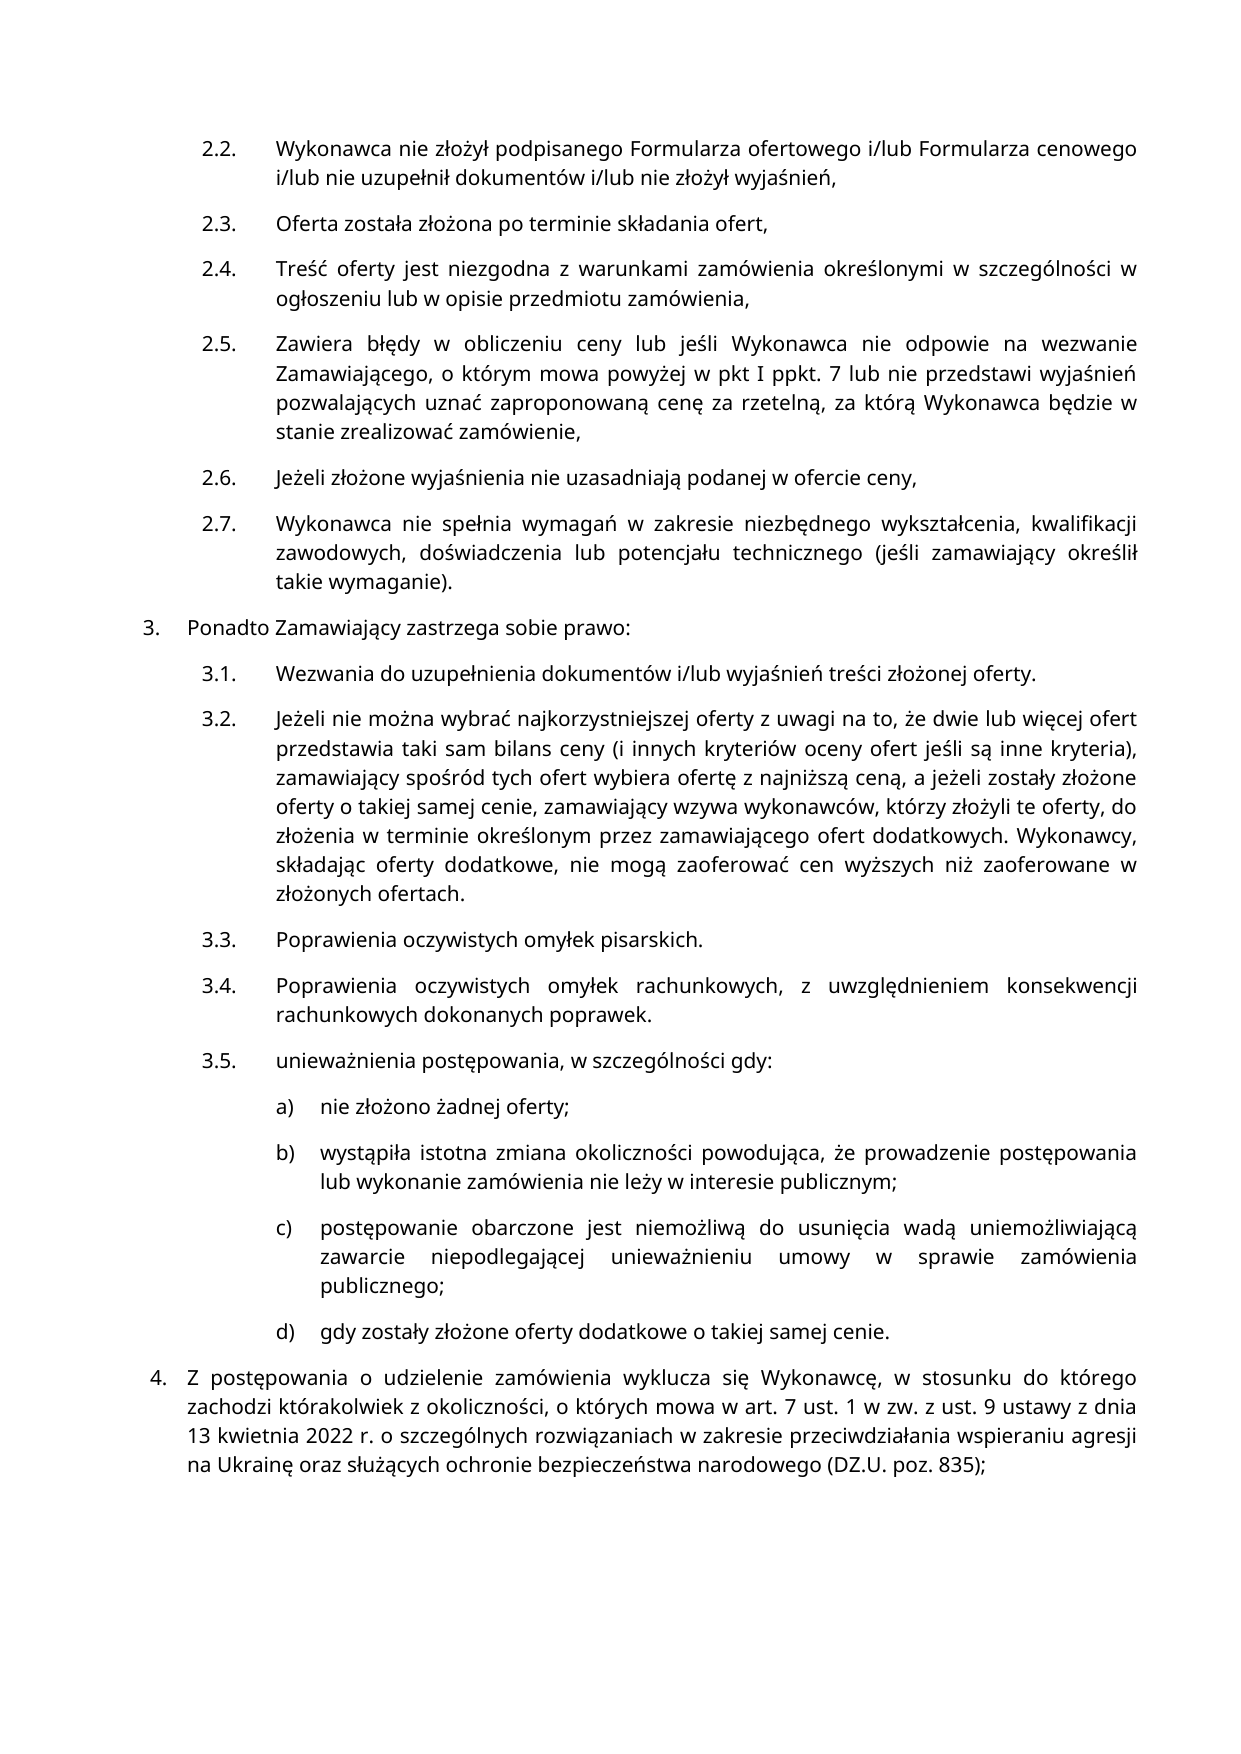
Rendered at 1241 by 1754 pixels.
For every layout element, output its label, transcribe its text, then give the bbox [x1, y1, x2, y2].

list Jeżeli złożone wyjaśnienia nie uzasadniają podanej w ofercie ceny, [202, 462, 1138, 491]
list nie złożono żadnej oferty; [276, 1091, 1138, 1120]
list Z postępowania o udzielenie zamówienia wyklucza się Wykonawcę, w stosunku do którego zachodzi którakolwiek z okoliczności, o których mowa w art. 7 ust. 1 w zw. z ust. 9 ustawy z dnia 13 kwietnia 2022 r. o szczególnych rozwiązaniach w zakresie przeciwdziałania wspieraniu agresji na Ukrainę oraz służących ochronie bezpieczeństwa narodowego (DZ.U. poz. 835); [150, 1362, 1138, 1479]
list wystąpiła istotna zmiana okoliczności powodująca, że prowadzenie postępowania lub wykonanie zamówienia nie leży w interesie publicznym; [276, 1137, 1138, 1195]
list Poprawienia oczywistych omyłek rachunkowych, z uwzględnieniem konsekwencji rachunkowych dokonanych poprawek. [202, 970, 1138, 1029]
list Jeżeli nie można wybrać najkorzystniejszej oferty z uwagi na to, że dwie lub więcej ofert przedstawia taki sam bilans ceny (i innych kryteriów oceny ofert jeśli są inne kryteria), zamawiający spośród tych ofert wybiera ofertę z najniższą ceną, a jeżeli zostały złożone oferty o takiej samej cenie, zamawiający wzywa wykonawców, którzy złożyli te oferty, do złożenia w terminie określonym przez zamawiającego ofert dodatkowych. Wykonawcy, składając oferty dodatkowe, nie mogą zaoferować cen wyższych niż zaoferowane w złożonych ofertach. [202, 704, 1138, 908]
list Oferta została złożona po terminie składania ofert, [202, 208, 1138, 237]
list Wezwania do uzupełnienia dokumentów i/lub wyjaśnień treści złożonej oferty. [202, 658, 1138, 687]
list Treść oferty jest niezgodna z warunkami zamówienia określonymi w szczególności w ogłoszeniu lub w opisie przedmiotu zamówienia, [202, 254, 1138, 312]
list unieważnienia postępowania, w szczególności gdy: [202, 1045, 1138, 1074]
list Wykonawca nie spełnia wymagań w zakresie niezbędnego wykształcenia, kwalifikacji zawodowych, doświadczenia lub potencjału technicznego (jeśli zamawiający określił takie wymaganie). [202, 508, 1138, 595]
list Poprawienia oczywistych omyłek pisarskich. [202, 924, 1138, 954]
list Wykonawca nie złożył podpisanego Formularza ofertowego i/lub Formularza cenowego i/lub nie uzupełnił dokumentów i/lub nie złożył wyjaśnień, [202, 133, 1138, 191]
list Ponadto Zamawiający zastrzega sobie prawo: [143, 612, 1138, 641]
list Zawiera błędy w obliczeniu ceny lub jeśli Wykonawca nie odpowie na wezwanie Zamawiającego, o którym mowa powyżej w pkt I ppkt. 7 lub nie przedstawi wyjaśnień pozwalających uznać zaproponowaną cenę za rzetelną, za którą Wykonawca będzie w stanie zrealizować zamówienie, [202, 329, 1138, 445]
list postępowanie obarczone jest niemożliwą do usunięcia wadą uniemożliwiającą zawarcie niepodlegającej unieważnieniu umowy w sprawie zamówienia publicznego; [276, 1212, 1138, 1299]
list gdy zostały złożone oferty dodatkowe o takiej samej cenie. [276, 1316, 1138, 1345]
